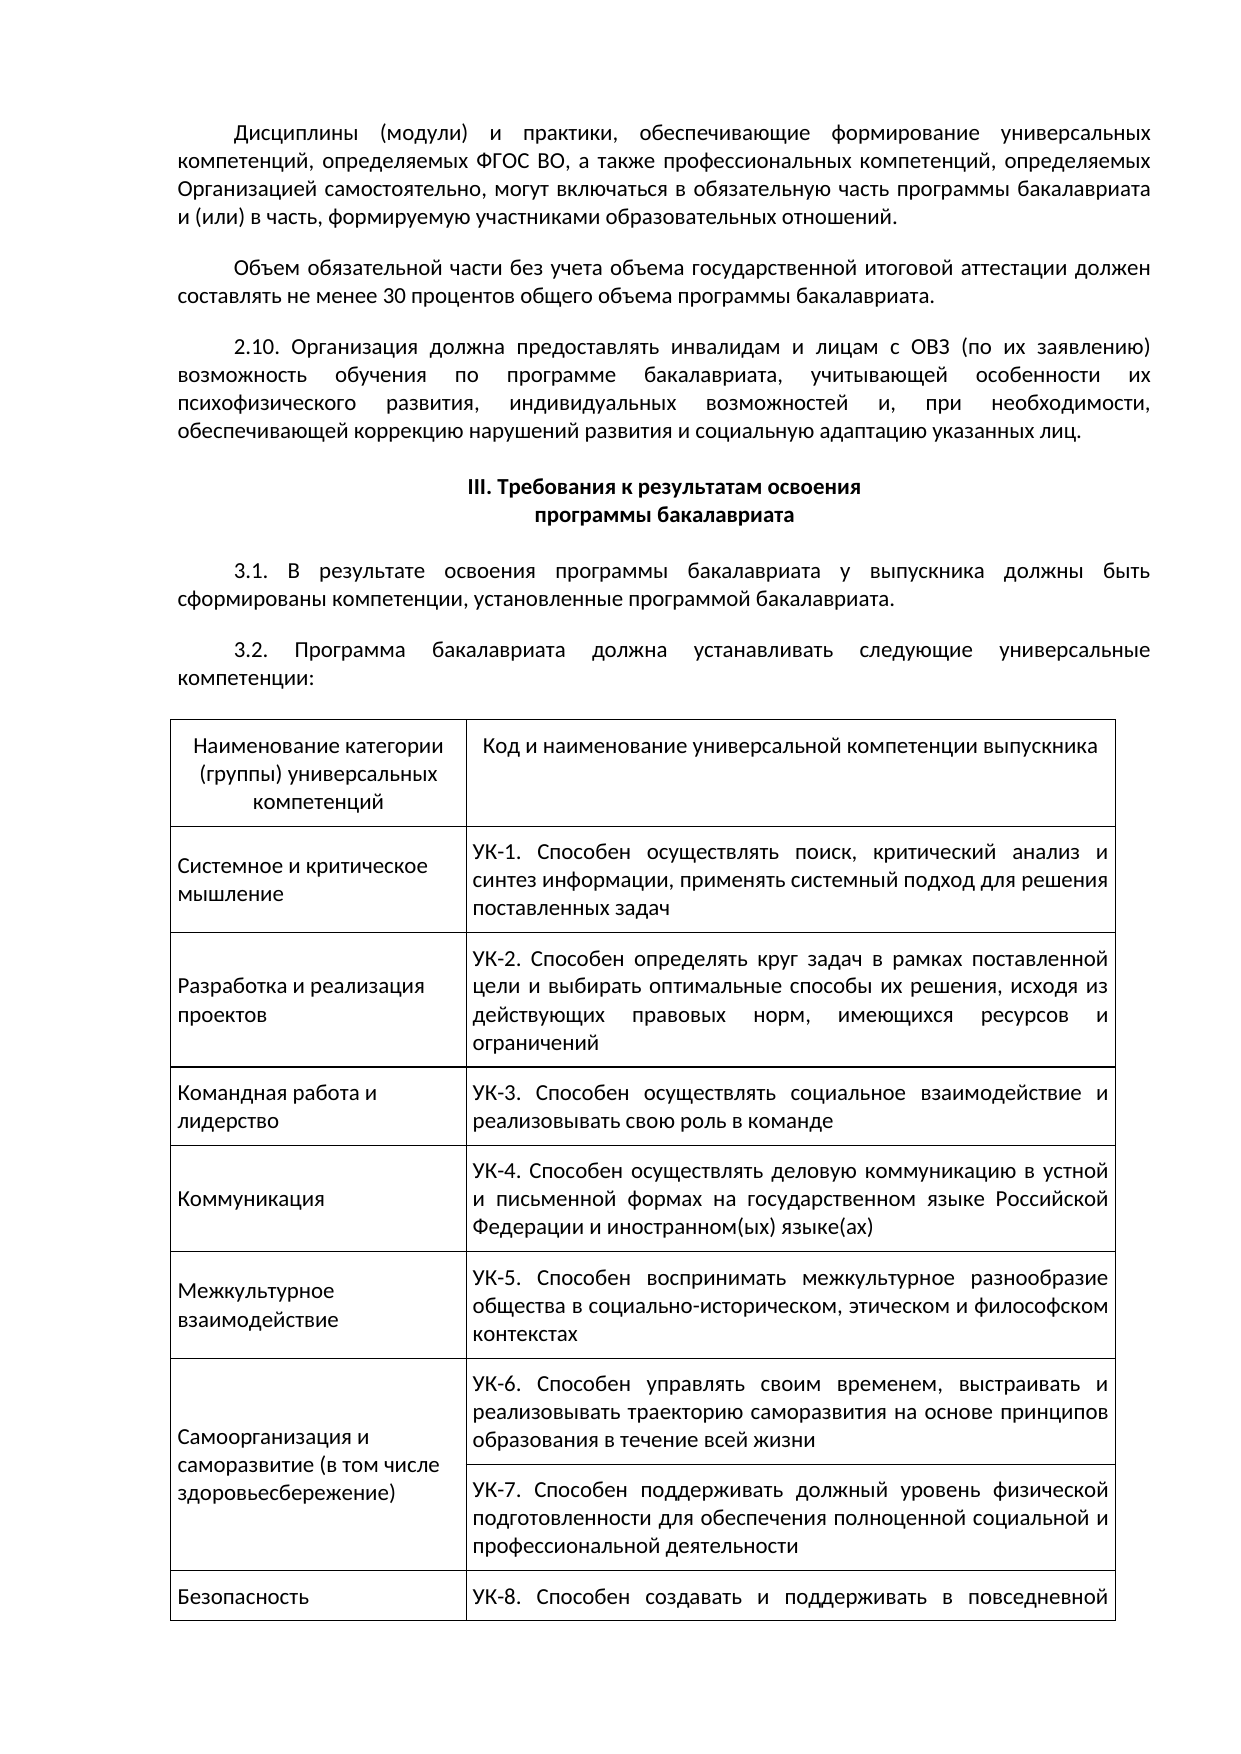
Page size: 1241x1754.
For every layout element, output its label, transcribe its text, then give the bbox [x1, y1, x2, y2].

table_cell УК-6. Способен управлять своим временем, выстраивать и реализовывать траекторию саморазвития на основе принципов образования в течение всей жизни [467, 1359, 1115, 1464]
table_cell УК-7. Способен поддерживать должный уровень физической подготовленности для обеспечения полноценной социальной и профессиональной деятельности [467, 1465, 1115, 1570]
table_cell Межкультурное взаимодействие [171, 1252, 466, 1357]
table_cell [467, 1571, 1115, 1620]
title программы бакалавриата [177, 500, 1152, 528]
table_header Код и наименование универсальной компетенции выпускника [467, 720, 1115, 826]
table_cell Разработка и реализация проектов [171, 933, 466, 1066]
table_cell УК-3. Способен осуществлять социальное взаимодействие и реализовывать свою роль в команде [467, 1068, 1115, 1145]
table_cell Командная работа и лидерство [171, 1068, 466, 1145]
text Дисциплины (модули) и практики, обеспечивающие формирование универсальных компетенций, определяемых ФГОС ВО, а также профессиональных компетенций, определяемых Организацией самостоятельно, могут включаться в обязательную часть программы бакалавриата и (или) в часть, формируемую участниками образовательных отношений. [177, 118, 1152, 230]
text 3.1. В результате освоения программы бакалавриата у выпускника должны быть сформированы компетенции, установленные программой бакалавриата. [177, 556, 1152, 612]
table_cell Системное и критическое мышление [171, 827, 466, 932]
table_cell Коммуникация [171, 1146, 466, 1251]
table_cell Самоорганизация и саморазвитие (в том числе здоровьесбережение) [171, 1359, 466, 1570]
text 2.10. Организация должна предоставлять инвалидам и лицам с ОВЗ (по их заявлению) возможность обучения по программе бакалавриата, учитывающей особенности их психофизического развития, индивидуальных возможностей и, при необходимости, обеспечивающей коррекцию нарушений развития и социальную адаптацию указанных лиц. [177, 332, 1152, 444]
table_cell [171, 1571, 466, 1620]
table_cell УК-1. Способен осуществлять поиск, критический анализ и синтез информации, применять системный подход для решения поставленных задач [467, 827, 1115, 932]
table_cell УК-4. Способен осуществлять деловую коммуникацию в устной и письменной формах на государственном языке Российской Федерации и иностранном(ых) языке(ах) [467, 1146, 1115, 1251]
text Объем обязательной части без учета объема государственной итоговой аттестации должен составлять не менее 30 процентов общего объема программы бакалавриата. [177, 253, 1152, 309]
table_cell УК-2. Способен определять круг задач в рамках поставленной цели и выбирать оптимальные способы их решения, исходя из действующих правовых норм, имеющихся ресурсов и ограничений [467, 933, 1115, 1066]
table_cell УК-5. Способен воспринимать межкультурное разнообразие общества в социально-историческом, этическом и философском контекстах [467, 1252, 1115, 1357]
title III. Требования к результатам освоения [177, 472, 1152, 500]
table_header Наименование категории (группы) универсальных компетенций [171, 720, 466, 826]
text 3.2. Программа бакалавриата должна устанавливать следующие универсальные компетенции: [177, 635, 1152, 691]
